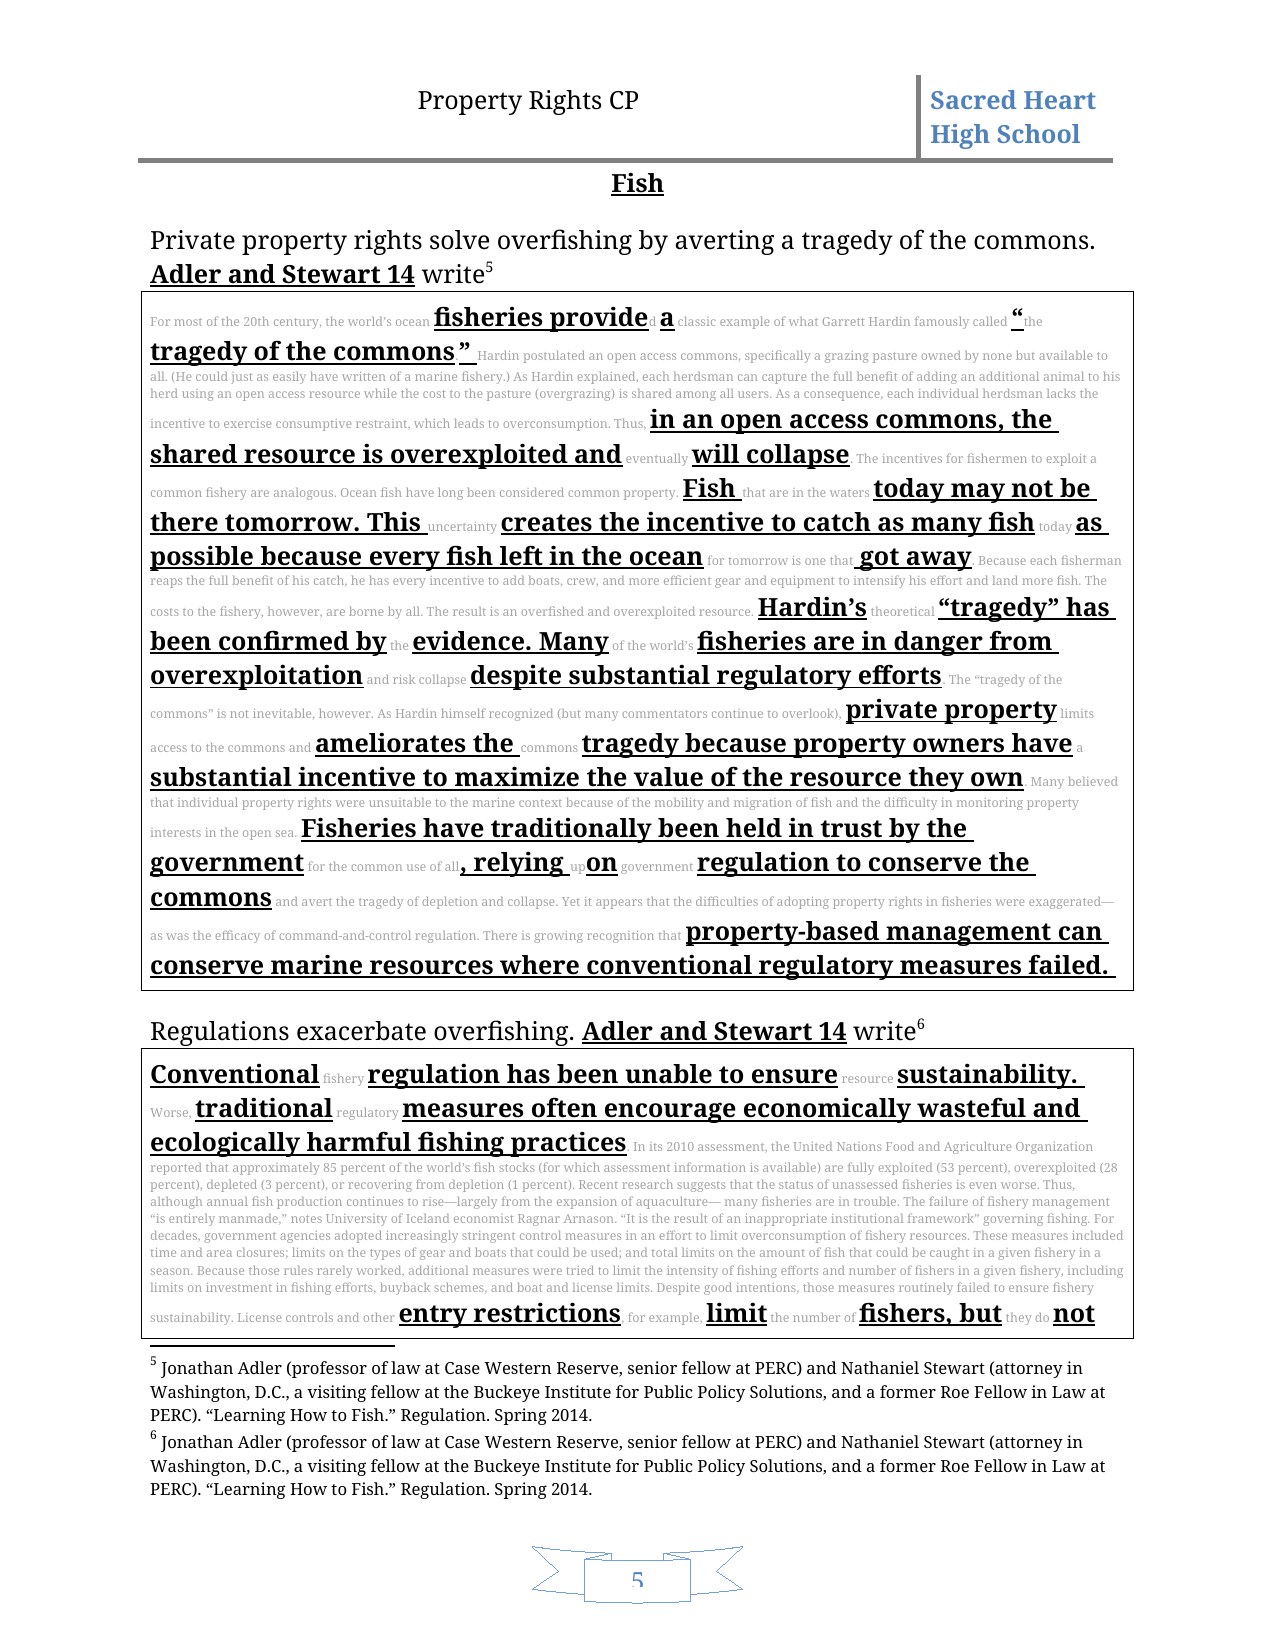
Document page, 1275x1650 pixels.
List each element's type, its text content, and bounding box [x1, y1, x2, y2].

text Private property rights solve overfishing by averting a tragedy of the commons. [150, 222, 1125, 256]
subtitle Fish [150, 166, 1125, 200]
text Regulations exacerbate overfishing. Adler and Stewart 14 write [150, 1013, 1125, 1047]
text For most of the 20th century, the world’s ocean fisheries provided a classic example of what Garrett Hardin famously called “the tragedy of the commons.” Hardin postulated an open access commons, specifically a grazing pasture owned by none but available to all. (He could just as easily have written of a marine fishery.) As Hardin explained, each herdsman can capture the full benefit of adding an additional animal to his herd using an open access resource while the cost to the pasture (overgrazing) is shared among all users. As a consequence, each individual herdsman lacks the incentive to exercise consumptive restraint, which leads to overconsumption. Thus, in an open access commons, the shared resource is overexploited and eventually will collapse. The incentives for fishermen to exploit a common fishery are analogous. Ocean fish have long been considered common property. Fish that are in the waters today may not be there tomorrow. This uncertainty creates the incentive to catch as many fish today as possible because every fish left in the ocean for tomorrow is one that got away. Because each fisherman reaps the full benefit of his catch, he has every incentive to add boats, crew, and more efficient gear and equipment to intensify his effort and land more fish. The costs to the fishery, however, are borne by all. The result is an overfished and overexploited resource. Hardin’s theoretical “tragedy” has been confirmed by the evidence. Many of the world’s fisheries are in danger from overexploitation and risk collapse despite substantial regulatory efforts. The “tragedy of the commons” is not inevitable, however. As Hardin himself recognized (but many commentators continue to overlook), private property limits access to the commons and ameliorates the commons tragedy because property owners have a substantial incentive to maximize the value of the resource they own. Many believed that individual property rights were unsuitable to the marine context because of the mobility and migration of fish and the difficulty in monitoring property interests in the open sea. Fisheries have traditionally been held in trust by the government for the common use of all, relying upon government regulation to conserve the commons and avert the tragedy of depletion and collapse. Yet it appears that the difficulties of adopting property rights in fisheries were exaggerated—as was the efficacy of command-and-control regulation. There is growing recognition that property-based management can conserve marine resources where conventional regulatory measures failed. [142, 292, 1133, 990]
text Adler and Stewart 14 write [150, 256, 1125, 291]
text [142, 1049, 1133, 1338]
